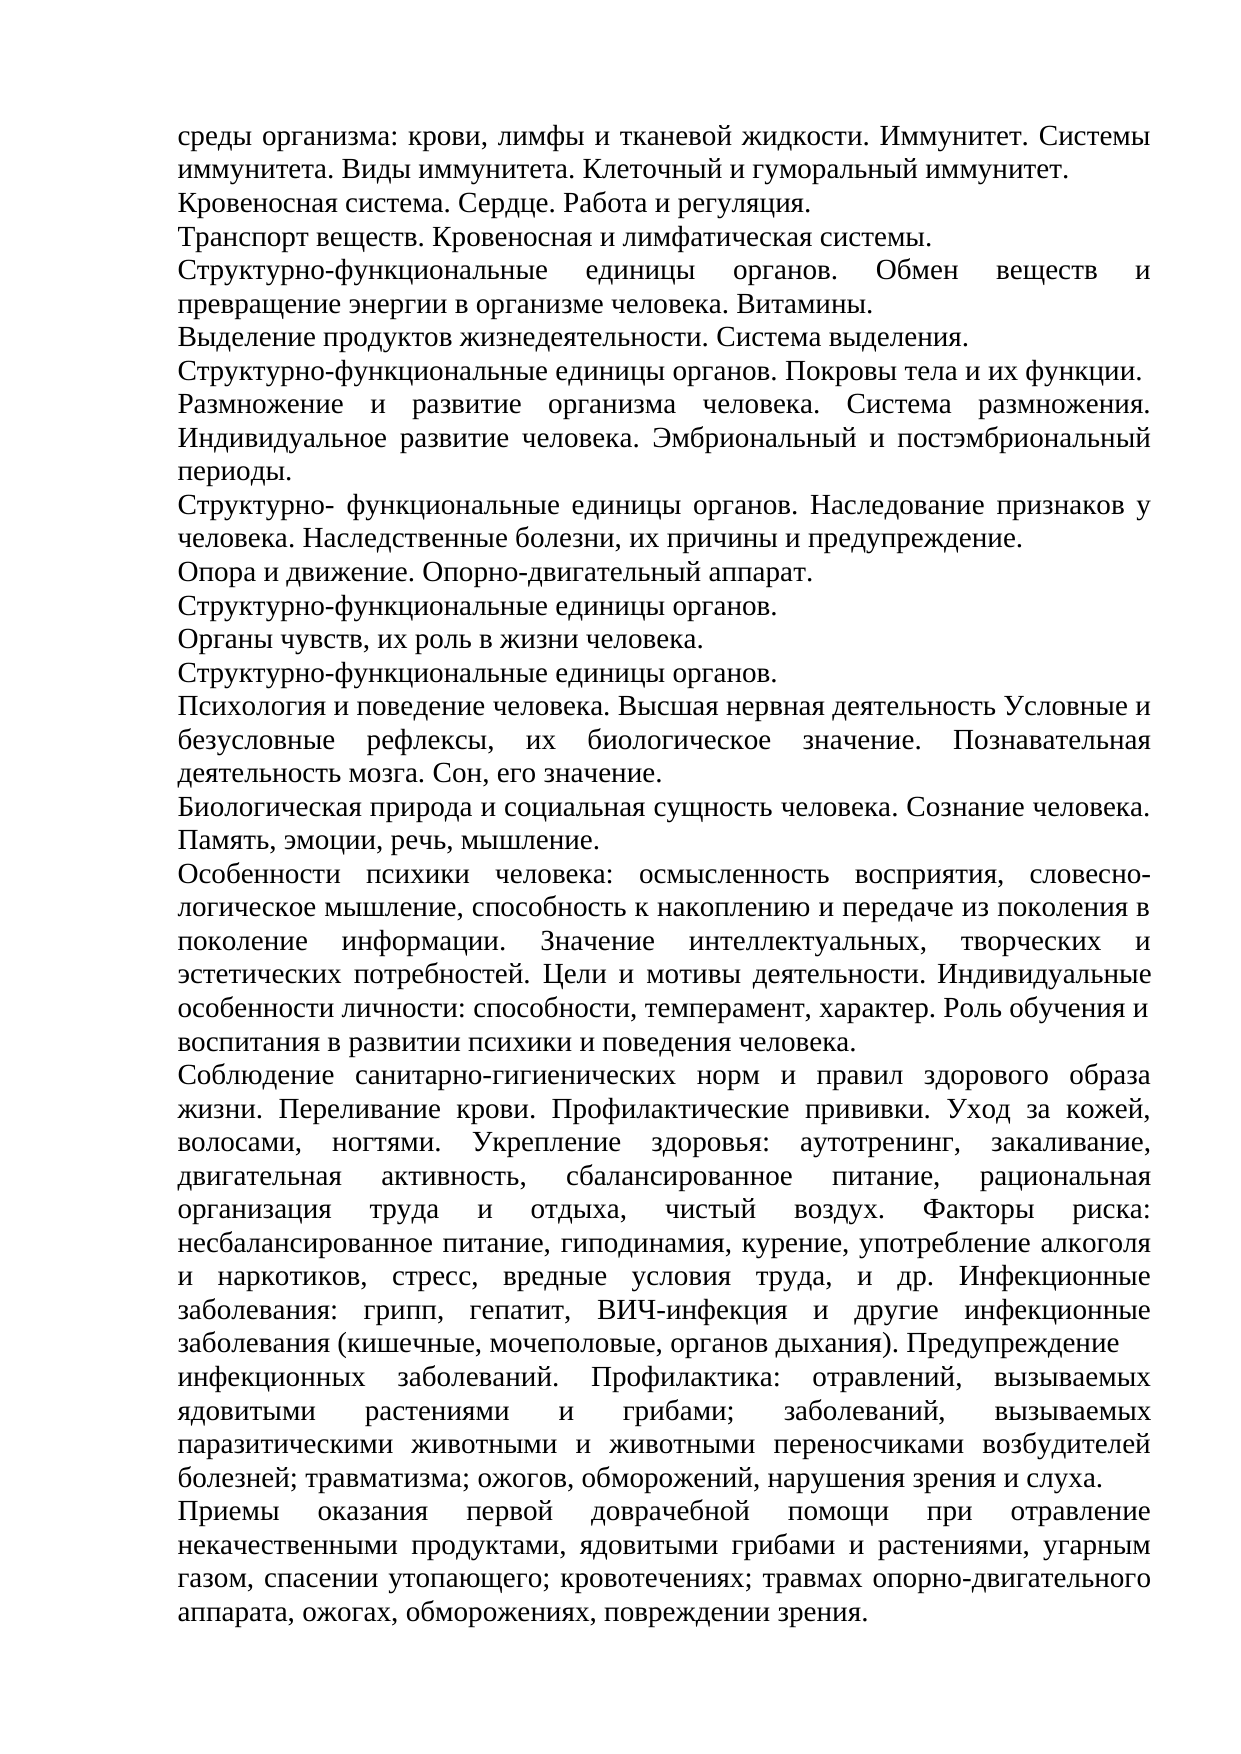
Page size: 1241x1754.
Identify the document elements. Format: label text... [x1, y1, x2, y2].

text Структурно-функциональные единицы органов. [177, 655, 1152, 688]
text Выделение продуктов жизнедеятельности. Система выделения. [177, 319, 1152, 353]
text Структурно-функциональные единицы органов. Покровы тела и их функции. [177, 353, 1152, 386]
text Кровеносная система. Сердце. Работа и регуляция. [177, 185, 1152, 219]
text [177, 118, 1152, 185]
text Структурно-функциональные единицы органов. [177, 588, 1152, 621]
text Особенности психики человека: осмысленность восприятия, словесно-логическое мышление, способность к накоплению и передаче из поколения в поколение информации. Значение интеллектуальных, творческих и эстетических потребностей. Цели и мотивы деятельности. Индивидуальные особенности личности: способности, темперамент, характер. Роль обучения и [177, 856, 1152, 1024]
text Размножение и развитие организма человека. Система размножения. Индивидуальное развитие человека. Эмбриональный и постэмбриональный периоды. [177, 386, 1152, 487]
text Транспорт веществ. Кровеносная и лимфатическая системы. [177, 219, 1152, 252]
text инфекционных заболеваний. Профилактика: отравлений, вызываемых ядовитыми растениями и грибами; заболеваний, вызываемых паразитическими животными и животными переносчиками возбудителей болезней; травматизма; ожогов, обморожений, нарушения зрения и слуха. [177, 1359, 1152, 1493]
text Структурно- функциональные единицы органов. Наследование признаков у человека. Наследственные болезни, их причины и предупреждение. [177, 487, 1152, 554]
text Приемы оказания первой доврачебной помощи при отравление некачественными продуктами, ядовитыми грибами и растениями, угарным газом, спасении утопающего; кровотечениях; травмах опорно-двигательного аппарата, ожогах, обморожениях, повреждении зрения. [177, 1493, 1152, 1627]
text Биологическая природа и социальная сущность человека. Сознание человека. Память, эмоции, речь, мышление. [177, 789, 1152, 856]
text Психология и поведение человека. Высшая нервная деятельность Условные и безусловные рефлексы, их биологическое значение. Познавательная деятельность мозга. Сон, его значение. [177, 688, 1152, 789]
text Опора и движение. Опорно-двигательный аппарат. [177, 554, 1152, 588]
text воспитания в развитии психики и поведения человека. [177, 1024, 1152, 1057]
text Структурно-функциональные единицы органов. Обмен веществ и превращение энергии в организме человека. Витамины. [177, 252, 1152, 319]
text Органы чувств, их роль в жизни человека. [177, 621, 1152, 655]
text Соблюдение санитарно-гигиенических норм и правил здорового образа жизни. Переливание крови. Профилактические прививки. Уход за кожей, волосами, ногтями. Укрепление здоровья: аутотренинг, закаливание, двигательная активность, сбалансированное питание, рациональная организация труда и отдыха, чистый воздух. Факторы риска: несбалансированное питание, гиподинамия, курение, употребление алкоголя и наркотиков, стресс, вредные условия труда, и др. Инфекционные заболевания: грипп, гепатит, ВИЧ-инфекция и другие инфекционные заболевания (кишечные, мочеполовые, органов дыхания). Предупреждение [177, 1057, 1152, 1359]
